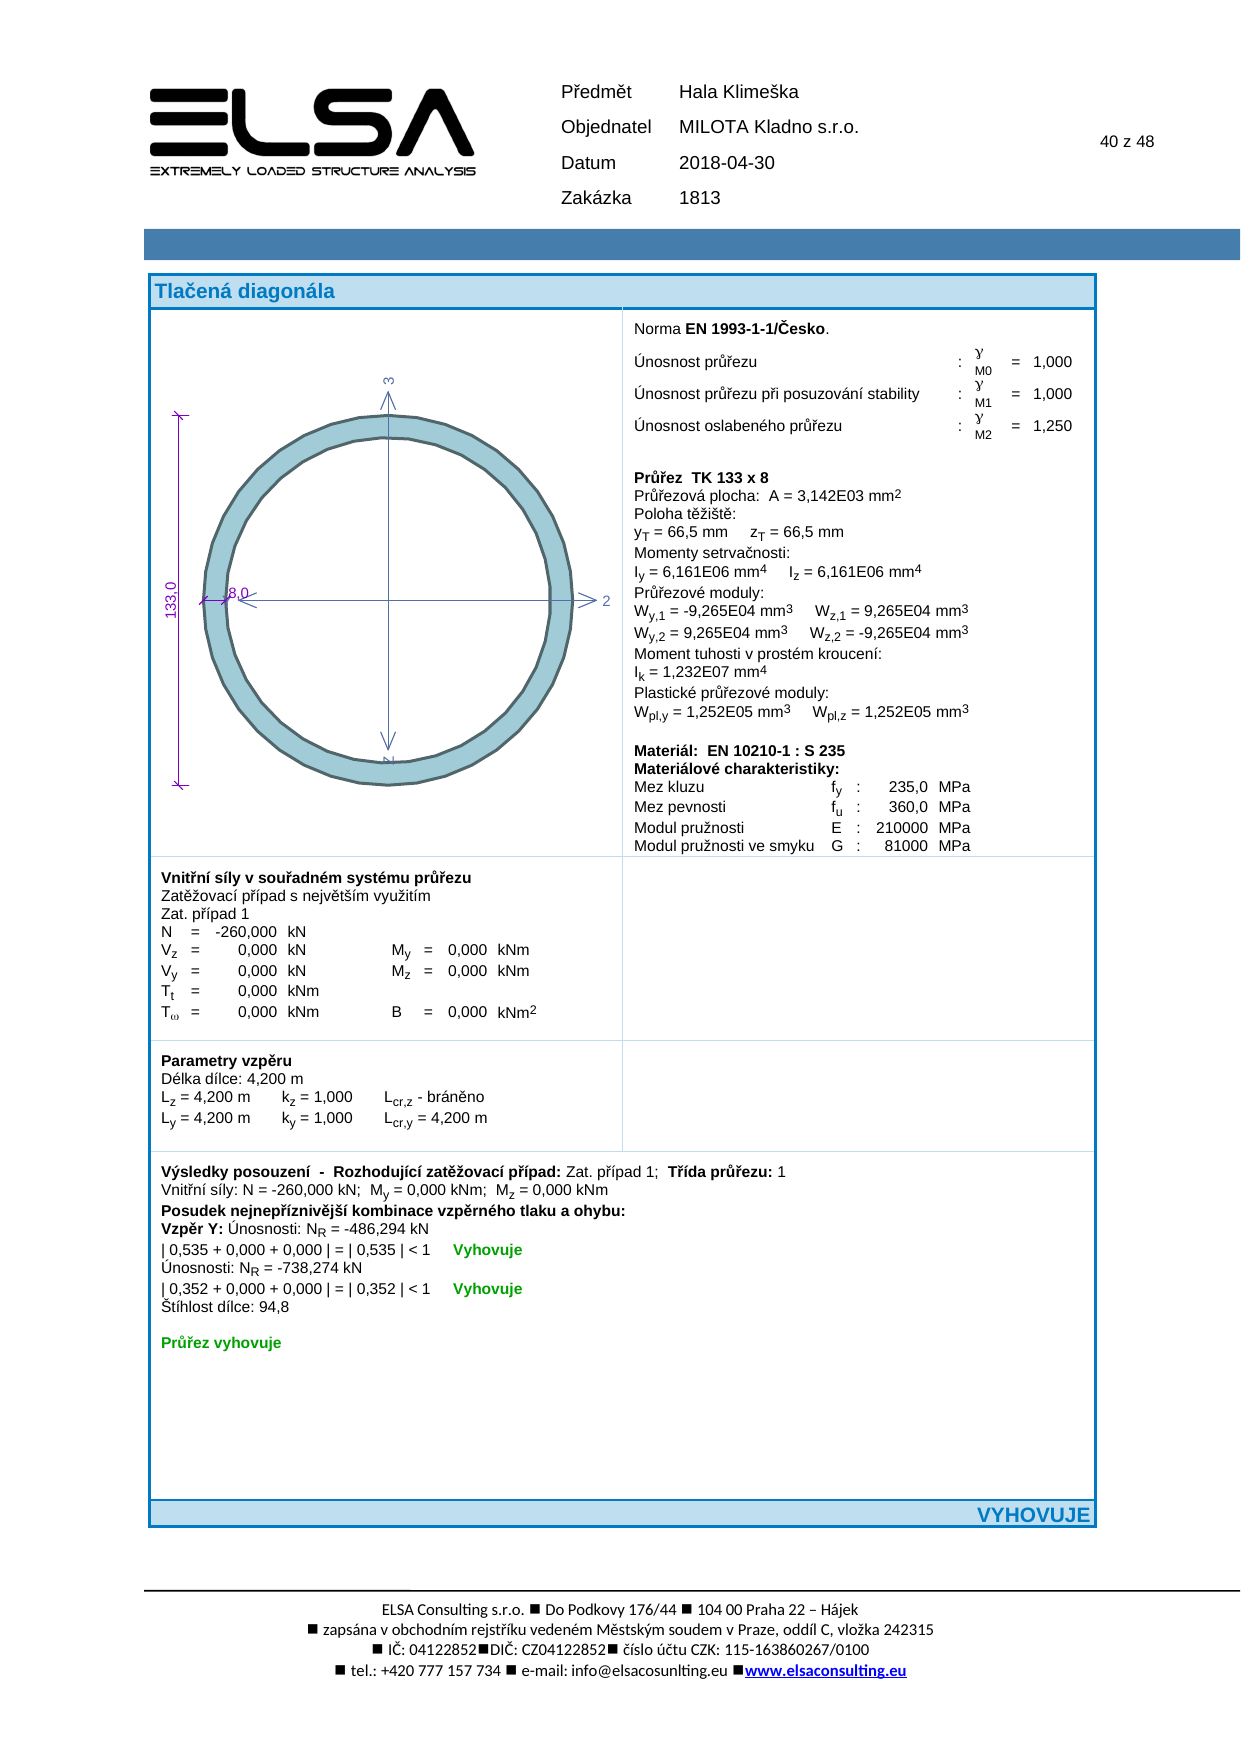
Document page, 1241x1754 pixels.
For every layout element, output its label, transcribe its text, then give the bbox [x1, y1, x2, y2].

table_cell [151, 310, 622, 856]
table_cell Vnitřní síly v souřadném systému průřezu Zatěžovací případ s největším využitím Zat. případ 1 ‌ [151, 857, 622, 1040]
picture [142, 86, 481, 177]
table_cell Výsledky posouzení - Rozhodující zatěžovací případ: Zat. případ 1; Třída průřezu: 1 Vnitřní síly: N = -260,000 kN; My = 0,000 kNm; Mz = 0,000 kNm Posudek nejnepříznivější kombinace vzpěrného tlaku a ohybu: Vzpěr Y: Únosnosti: NR = -486,294 kN | 0,535 + 0,000 + 0,000 | = | 0,535 | < 1 Vyhovuje Únosnosti: NR = -738,274 kN | 0,352 + 0,000 + 0,000 | = | 0,352 | < 1 Vyhovuje Štíhlost dílce: 94,8 Průřez vyhovuje [151, 1152, 1094, 1498]
table_cell Parametry vzpěru Délka dílce: 4,200 m ‌ [151, 1041, 622, 1151]
table_cell [623, 857, 1094, 1040]
table_cell [623, 1041, 1094, 1151]
table_cell Norma EN 1993-1-1/Česko. Průřez TK 133 x 8 Průřezová plocha: A = 3,142E03 mm2 Poloha těžiště: yT = 66,5 mm zT = 66,5 mm Momenty setrvačnosti: Iy = 6,161E06 mm4 Iz = 6,161E06 mm4 Průřezové moduly: Wy,1 = -9,265E04 mm3 Wz,1 = 9,265E04 mm3 Wy,2 = 9,265E04 mm3 Wz,2 = -9,265E04 mm3 Moment tuhosti v prostém kroucení: Ik = 1,232E07 mm4 Plastické průřezové moduly: Wpl,y = 1,252E05 mm3 Wpl,z = 1,252E05 mm3 Materiál: EN 10210-1 : S 235 Materiálové charakteristiky: [623, 310, 1094, 856]
table_cell VYHOVUJE [151, 1501, 1094, 1525]
table_header Tlačená diagonála [151, 276, 1094, 307]
